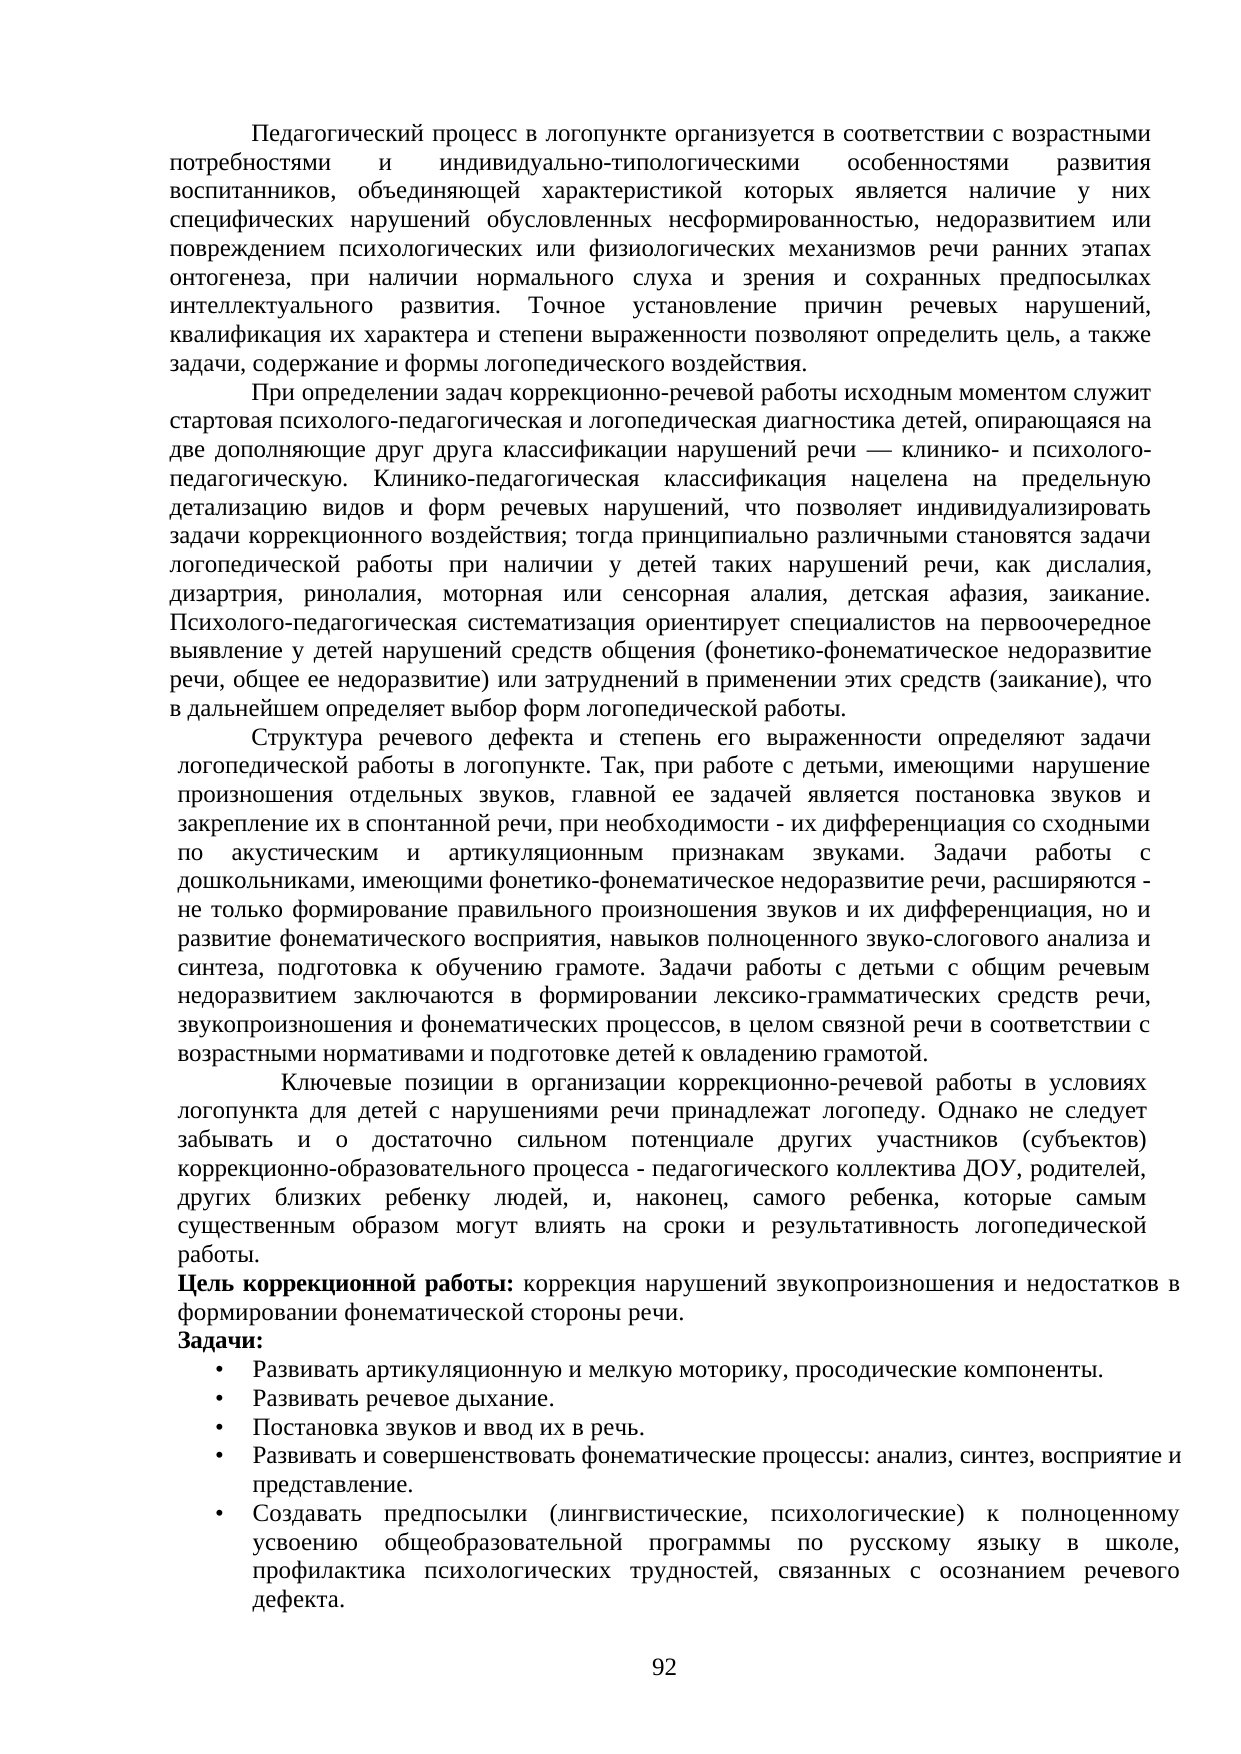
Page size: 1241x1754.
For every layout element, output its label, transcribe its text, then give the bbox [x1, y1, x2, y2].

text Структура речевого дефекта и степень его выраженности определяют задачи логопедической работы в логопункте. Так, при работе с детьми, имеющими нарушение произношения отдельных звуков, главной ее задачей является постановка звуков и закрепление их в спонтанной речи, при необходимости - их дифференциация со сходными по акустическим и артикуляционным признакам звуками. Задачи работы с дошкольниками, имеющими фонетико-фонематическое недоразвитие речи, расширяются - не только формирование правильного произношения звуков и их дифференциация, но и развитие фонематического восприятия, навыков полноценного звуко-слогового анализа и синтеза, подготовка к обучению грамоте. Задачи работы с детьми с общим речевым недоразвитием заключаются в формировании лексико-грамматических средств речи, звукопроизношения и фонематических процессов, в целом связной речи в соответствии с возрастными нормативами и подготовке детей к овладению грамотой. [177, 722, 1152, 1067]
text Задачи: [177, 1326, 1181, 1354]
list Развивать и совершенствовать фонематические процессы: анализ, синтез, восприятие и представление. [215, 1441, 1181, 1498]
list Создавать предпосылки (лингвистические, психологические) к полноценному усвоению общеобразовательной программы по русскому языку в школе, профилактика психологических трудностей, связанных с осознанием речевого дефекта. [215, 1498, 1181, 1613]
text Цель коррекционной работы: коррекция нарушений звукопроизношения и недостатков в формировании фонематической стороны речи. [177, 1268, 1181, 1326]
list Развивать артикуляционную и мелкую моторику, просодические компоненты. [215, 1354, 1181, 1383]
text При определении задач коррекционно-речевой работы исходным моментом служит стартовая психолого-педагогическая и логопедическая диагностика детей, опирающаяся на две дополняющие друг друга классификации нарушений речи — клинико- и психолого-педагогическую. Клинико-педагогическая классификация нацелена на предельную детализацию видов и форм речевых нарушений, что позволяет индивидуализировать задачи коррекционного воздействия; тогда принципиально различными становятся задачи логопедической работы при наличии у детей таких нарушений речи, как дислалия, дизартрия, ринолалия, моторная или сенсорная алалия, детская афазия, заикание. Психолого-педагогическая систематизация ориентирует специалистов на первоочередное выявление у детей нарушений средств общения (фонетико-фонематическое недоразвитие речи, общее ее недоразвитие) или затруднений в применении этих средств (заикание), что в дальнейшем определяет выбор форм логопедической работы. [169, 377, 1152, 722]
text Педагогический процесс в логопункте организуется в соответствии с возрастными потребностями и индивидуально-типологическими особенностями развития воспитанников, объединяющей характеристикой которых является наличие у них специфических нарушений обусловленных несформированностью, недоразвитием или повреждением психологических или физиологических механизмов речи ранних этапах онтогенеза, при наличии нормального слуха и зрения и сохранных предпосылках интеллектуального развития. Точное установление причин речевых нарушений, квалификация их характера и степени выраженности позволяют определить цель, а также задачи, содержание и формы логопедического воздействия. [169, 118, 1152, 377]
text Ключевые позиции в организации коррекционно-речевой работы в условиях логопункта для детей с нарушениями речи принадлежат логопеду. Однако не следует забывать и о достаточно сильном потенциале других участников (субъектов) коррекционно-образовательного процесса - педагогического коллектива ДОУ, родителей, других близких ребенку людей, и, наконец, самого ребенка, которые самым существенным образом могут влиять на сроки и результативность логопедической работы. [177, 1067, 1147, 1268]
list Развивать речевое дыхание. [215, 1383, 1181, 1412]
list Постановка звуков и ввод их в речь. [215, 1412, 1181, 1441]
